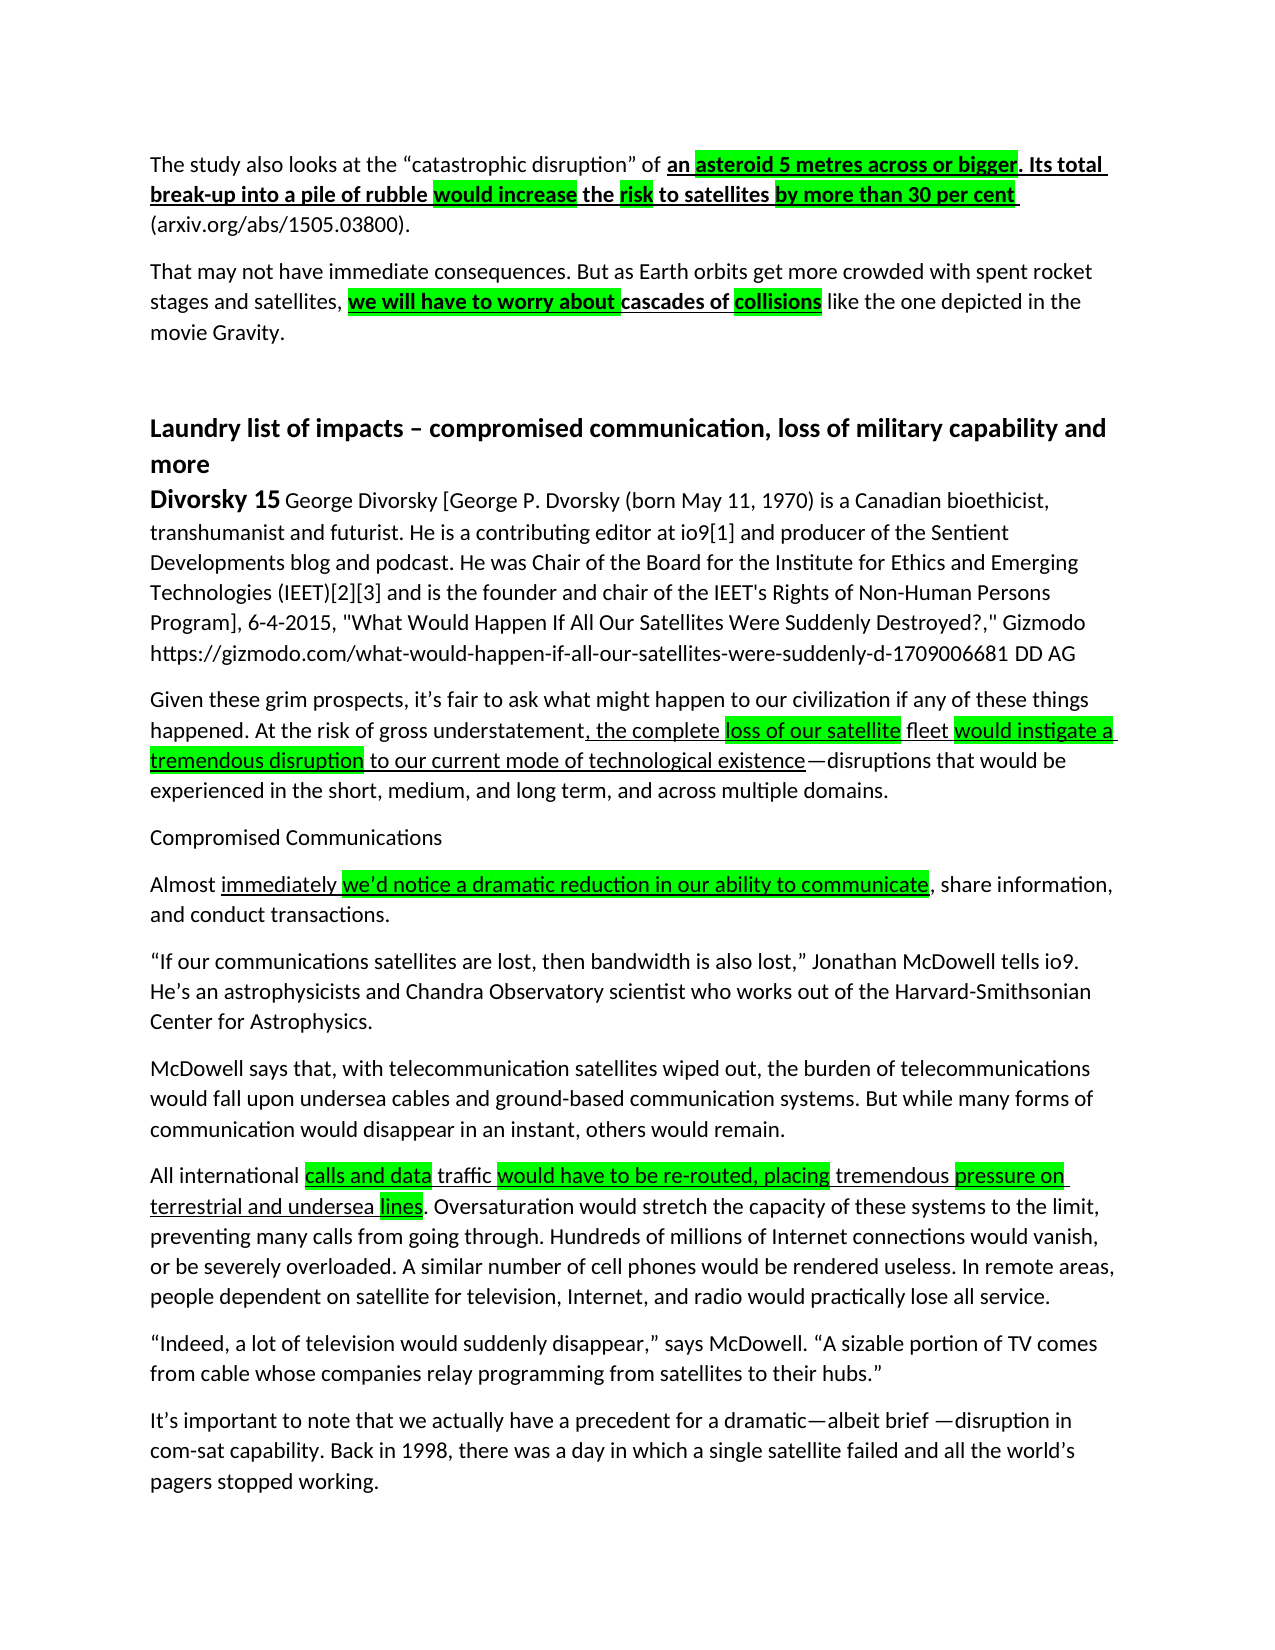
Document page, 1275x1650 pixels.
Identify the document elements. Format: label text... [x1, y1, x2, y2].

text That may not have immediate consequences. But as Earth orbits get more crowded with spent rocket stages and satellites, we will have to worry about cascades of collisions like the one depicted in the movie Gravity. [150, 257, 1125, 346]
text “If our communications satellites are lost, then bandwidth is also lost,” Jonathan McDowell tells io9. He’s an astrophysicists and Chandra Observatory scientist who works out of the Harvard-Smithsonian Center for Astrophysics. [150, 947, 1125, 1036]
text The study also looks at the “catastrophic disruption” of an asteroid 5 metres across or bigger. Its total break-up into a pile of rubble would increase the risk to satellites by more than 30 per cent (arxiv.org/abs/1505.03800). [150, 150, 1125, 238]
subtitle Laundry list of impacts – compromised communication, loss of military capability and more [150, 411, 1125, 480]
text McDowell says that, with telecommunication satellites wiped out, the burden of telecommunications would fall upon undersea cables and ground-based communication systems. But while many forms of communication would disappear in an instant, others would remain. [150, 1054, 1125, 1143]
text Almost immediately we’d notice a dramatic reduction in our ability to communicate, share information, and conduct transactions. [150, 870, 1125, 928]
text Divorsky 15 George Divorsky [George P. Dvorsky (born May 11, 1970) is a Canadian bioethicist, transhumanist and futurist. He is a contributing editor at io9[1] and producer of the Sentient Developments blog and podcast. He was Chair of the Board for the Institute for Ethics and Emerging Technologies (IEET)[2][3] and is the founder and chair of the IEET's Rights of Non-Human Persons Program], 6-4-2015, "What Would Happen If All Our Satellites Were Suddenly Destroyed?," Gizmodo https://gizmodo.com/what-would-happen-if-all-our-satellites-were-suddenly-d-1709006681 DD AG [150, 483, 1125, 667]
text Compromised Communications [150, 823, 1125, 851]
text Given these grim prospects, it’s fair to ask what might happen to our civilization if any of these things happened. At the risk of gross understatement, the complete loss of our satellite fleet would instigate a tremendous disruption to our current mode of technological existence—disruptions that would be experienced in the short, medium, and long term, and across multiple domains. [150, 686, 1125, 804]
text All international calls and data traffic would have to be re-routed, placing tremendous pressure on terrestrial and undersea lines. Oversaturation would stretch the capacity of these systems to the limit, preventing many calls from going through. Hundreds of millions of Internet connections would vanish, or be severely overloaded. A similar number of cell phones would be rendered useless. In remote areas, people dependent on satellite for television, Internet, and radio would practically lose all service. [150, 1162, 1125, 1311]
text “Indeed, a lot of television would suddenly disappear,” says McDowell. “A sizable portion of TV comes from cable whose companies relay programming from satellites to their hubs.” [150, 1329, 1125, 1388]
text It’s important to note that we actually have a precedent for a dramatic—albeit brief —disruption in com-sat capability. Back in 1998, there was a day in which a single satellite failed and all the world’s pagers stopped working. [150, 1406, 1125, 1495]
